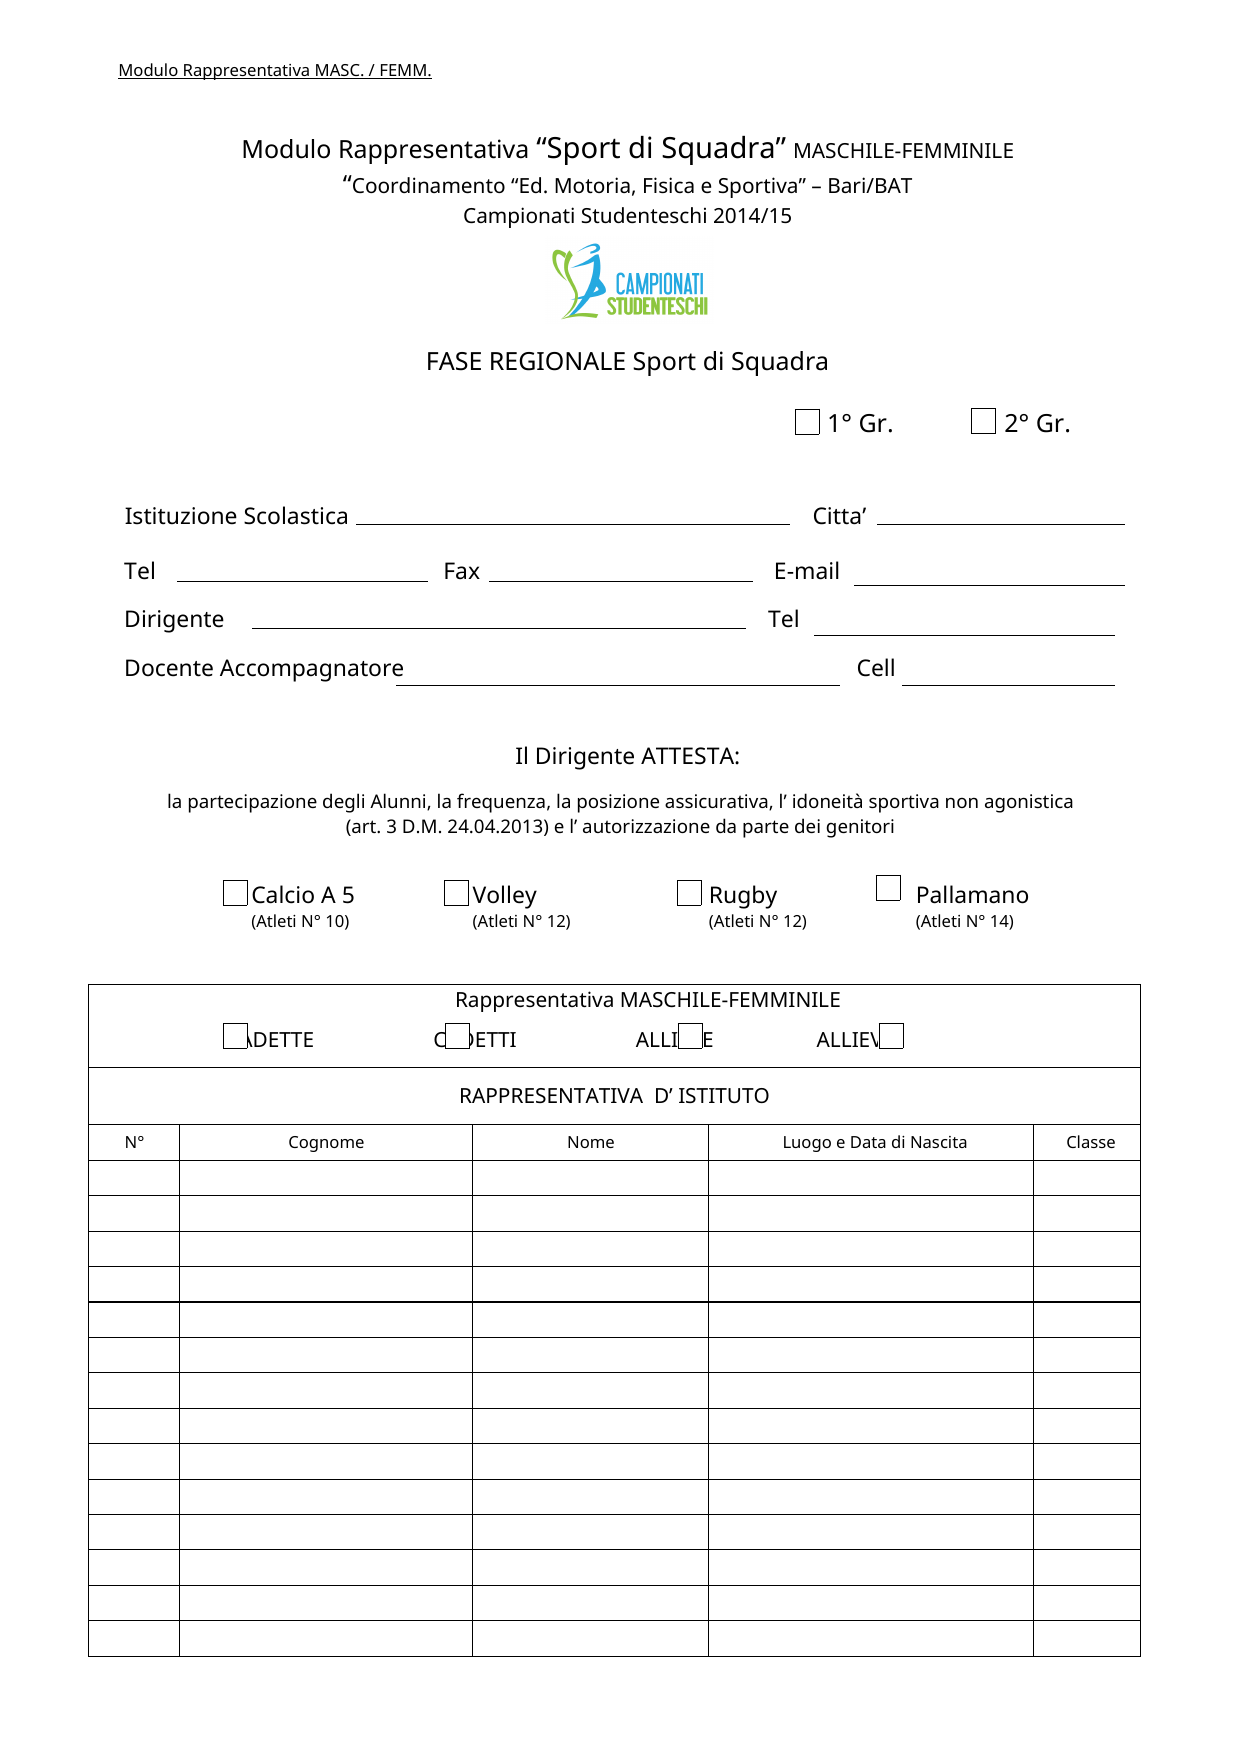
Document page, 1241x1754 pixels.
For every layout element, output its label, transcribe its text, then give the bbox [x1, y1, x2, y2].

table_cell [709, 1550, 1033, 1585]
table_cell [180, 1373, 472, 1408]
table_cell [1034, 1444, 1140, 1478]
table_cell [1034, 1515, 1140, 1549]
text Docente Accompagnatore Cell [118, 652, 1137, 683]
table_cell [709, 1161, 1033, 1195]
table_cell [709, 1444, 1033, 1478]
text Dirigente Tel [118, 603, 1137, 634]
table_cell [473, 1480, 708, 1514]
table_cell [89, 1303, 179, 1337]
table_cell [89, 1550, 179, 1585]
table_cell [709, 1196, 1033, 1231]
table_cell [89, 1267, 179, 1301]
table_header Rappresentativa MASCHILE-FEMMINILE CADETTE CADETTI ALLIEVE ALLIEVI [89, 985, 1140, 1067]
table_cell [180, 1267, 472, 1301]
table_cell [1034, 1232, 1140, 1266]
table_cell [180, 1515, 472, 1549]
table_cell [1034, 1586, 1140, 1620]
table_cell [709, 1373, 1033, 1408]
text (Atleti N° 10) (Atleti N° 12) (Atleti N° 12) (Atleti N° 14) [118, 910, 1122, 933]
table_cell [473, 1232, 708, 1266]
table_cell [180, 1409, 472, 1443]
table_cell Luogo e Data di Nascita [709, 1125, 1033, 1160]
table_cell [89, 1196, 179, 1231]
table_cell [180, 1338, 472, 1372]
table_cell [1034, 1196, 1140, 1231]
table_cell [709, 1232, 1033, 1266]
table_cell [709, 1267, 1033, 1301]
table_cell [89, 1338, 179, 1372]
table_cell [1034, 1161, 1140, 1195]
table_cell [473, 1373, 708, 1408]
text Campionati Studenteschi 2014/15 [118, 201, 1137, 229]
table_cell [1034, 1303, 1140, 1337]
table_cell N° [89, 1125, 179, 1160]
table_cell Nome [473, 1125, 708, 1160]
text Modulo Rappresentativa “Sport di Squadra” MASCHILE-FEMMINILE [118, 127, 1137, 167]
text Modulo Rappresentativa MASC. / FEMM. [118, 59, 1137, 82]
table_cell [89, 1444, 179, 1478]
table_cell [89, 1373, 179, 1408]
table_cell [473, 1515, 708, 1549]
table_cell [709, 1515, 1033, 1549]
table_cell RAPPRESENTATIVA D’ ISTITUTO [89, 1068, 1140, 1124]
table_cell [180, 1480, 472, 1514]
table_cell [709, 1480, 1033, 1514]
table_cell [1034, 1409, 1140, 1443]
table_cell [89, 1480, 179, 1514]
table_cell [1034, 1621, 1140, 1656]
table_cell [180, 1196, 472, 1231]
table_cell [89, 1621, 179, 1656]
text Calcio A 5 Volley Rugby Pallamano [118, 879, 1122, 910]
table_cell [473, 1550, 708, 1585]
text FASE REGIONALE Sport di Squadra [118, 343, 1137, 377]
table_cell [1034, 1373, 1140, 1408]
table_cell [180, 1161, 472, 1195]
table_cell Classe [1034, 1125, 1140, 1160]
table_cell [473, 1196, 708, 1231]
text 1° Gr. 2° Gr. [118, 406, 1137, 440]
table_cell [709, 1621, 1033, 1656]
table_cell [89, 1586, 179, 1620]
text Il Dirigente ATTESTA: [118, 740, 1137, 771]
table_cell Cognome [180, 1125, 472, 1160]
table_cell [180, 1444, 472, 1478]
text “Coordinamento “Ed. Motoria, Fisica e Sportiva” – Bari/BAT [118, 167, 1137, 201]
table_cell [473, 1267, 708, 1301]
table_cell [473, 1586, 708, 1620]
text la partecipazione degli Alunni, la frequenza, la posizione assicurativa, l’ idoneità sportiva non agonistica [118, 788, 1123, 813]
table_cell [180, 1621, 472, 1656]
table_cell [89, 1515, 179, 1549]
table_cell [473, 1338, 708, 1372]
table_cell [709, 1303, 1033, 1337]
table_cell [709, 1338, 1033, 1372]
table_cell [473, 1161, 708, 1195]
subtitle Tel Fax E-mail [118, 555, 1137, 586]
text (art. 3 D.M. 24.04.2013) e l’ autorizzazione da parte dei genitori [118, 813, 1123, 839]
table_cell [709, 1586, 1033, 1620]
table_cell [1034, 1338, 1140, 1372]
table_cell [709, 1409, 1033, 1443]
table_cell [1034, 1550, 1140, 1585]
text Istituzione Scolastica Citta’ [118, 500, 1137, 531]
table_cell [1034, 1267, 1140, 1301]
table_cell [1034, 1480, 1140, 1514]
table_cell [473, 1303, 708, 1337]
table_cell [473, 1444, 708, 1478]
table_cell [180, 1586, 472, 1620]
picture [545, 236, 714, 324]
table_cell [180, 1550, 472, 1585]
table_cell [89, 1409, 179, 1443]
table_cell [180, 1232, 472, 1266]
table_cell [473, 1409, 708, 1443]
table_cell [473, 1621, 708, 1656]
table_cell [89, 1232, 179, 1266]
table_cell [180, 1303, 472, 1337]
table_cell [89, 1161, 179, 1195]
